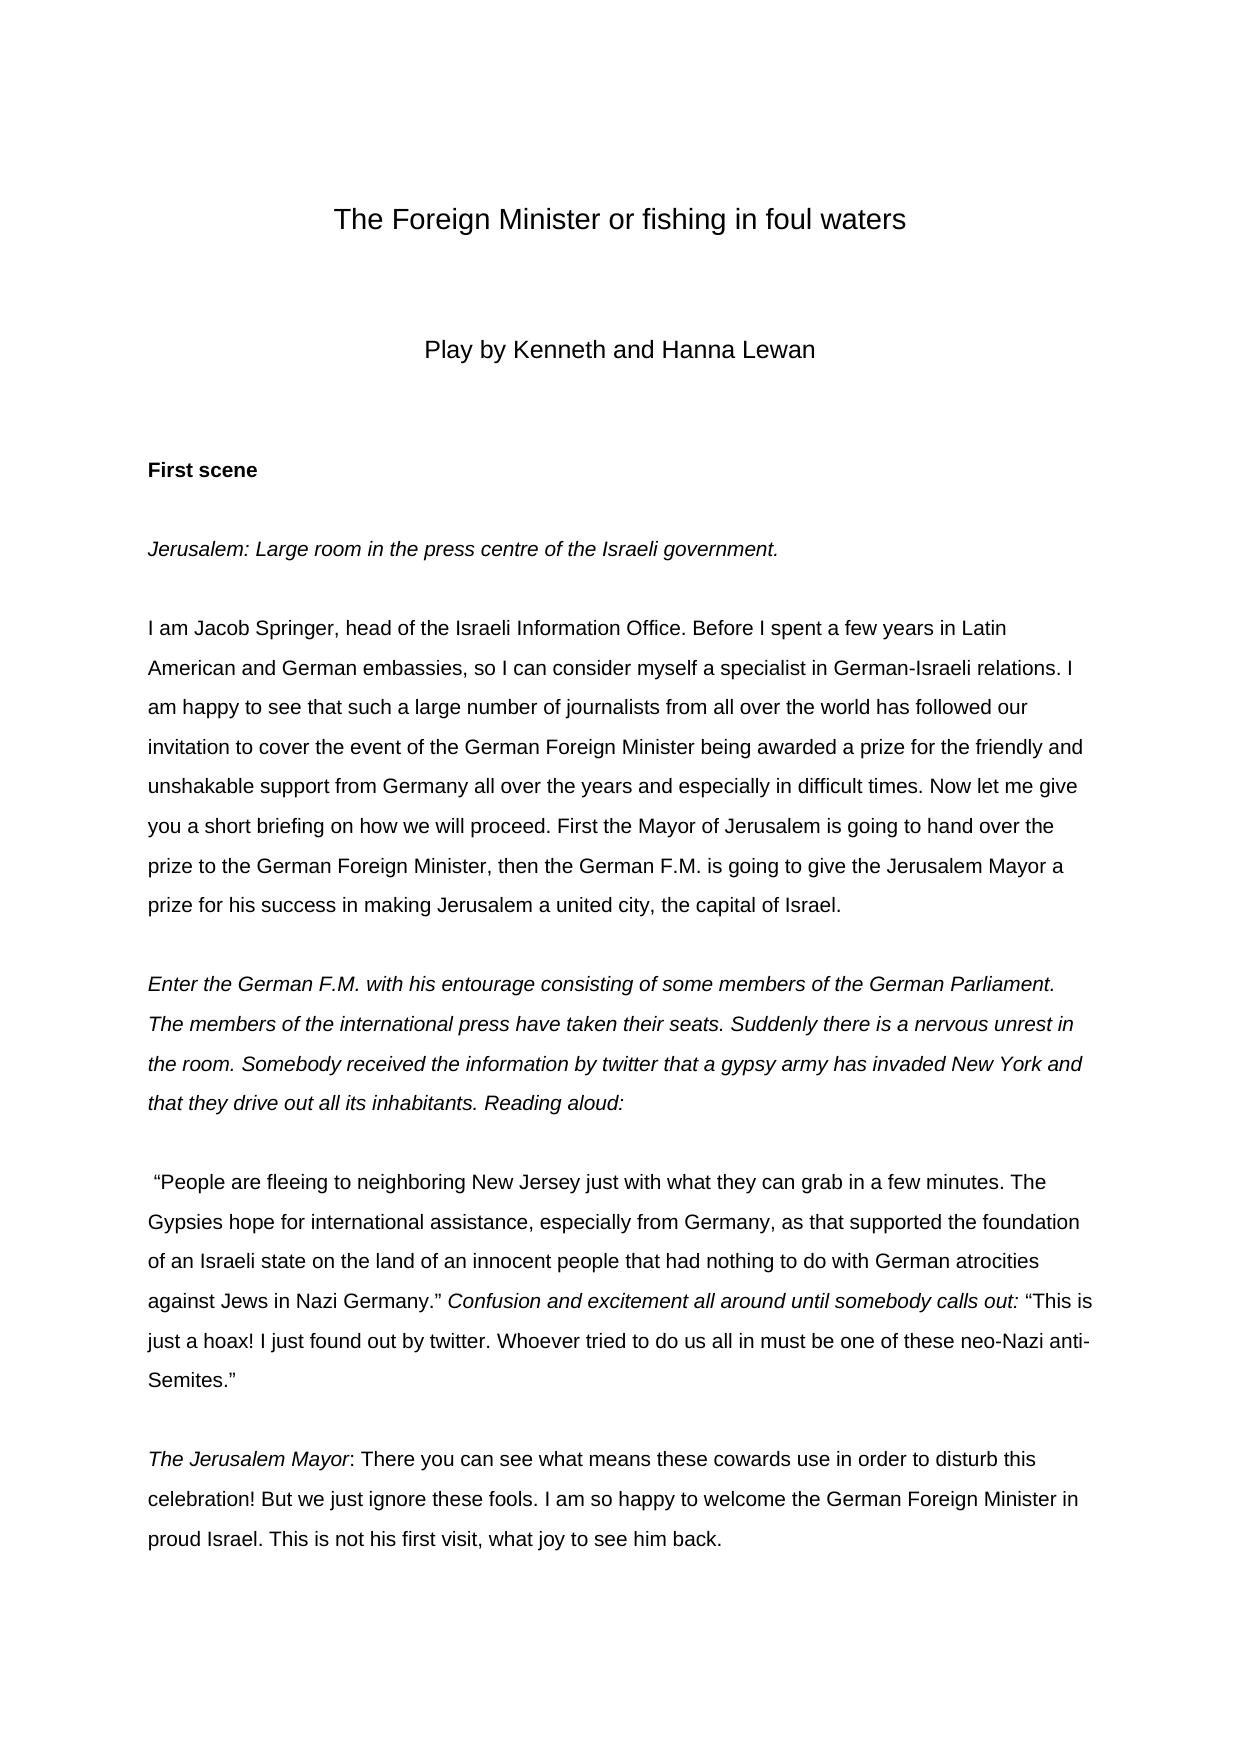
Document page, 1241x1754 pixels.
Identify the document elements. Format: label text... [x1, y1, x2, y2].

subtitle The Foreign Minister or fishing in foul waters [148, 198, 1093, 237]
text First scene [148, 446, 1093, 485]
text Enter the German F.M. with his entourage consisting of some members of the German Parliament. The members of the international press have taken their seats. Suddenly there is a nervous unrest in the room. Somebody received the information by twitter that a gypsy army has invaded New York and that they drive out all its inhabitants. Reading aloud: [148, 960, 1093, 1118]
text I am Jacob Springer, head of the Israeli Information Office. Before I spent a few years in Latin American and German embassies, so I can consider myself a specialist in German-Israeli relations. I am happy to see that such a large number of journalists from all over the world has followed our invitation to cover the event of the German Foreign Minister being awarded a prize for the friendly and unshakable support from Germany all over the years and especially in difficult times. Now let me give you a short briefing on how we will proceed. First the Mayor of Jerusalem is going to hand over the prize to the German Foreign Minister, then the German F.M. is going to give the Jerusalem Mayor a prize for his success in making Jerusalem a united city, the capital of Israel. [148, 604, 1093, 921]
text “People are fleeing to neighboring New Jersey just with what they can grab in a few minutes. The Gypsies hope for international assistance, especially from Germany, as that supported the foundation of an Israeli state on the land of an innocent people that had nothing to do with German atrocities against Jews in Nazi Germany.” Confusion and excitement all around until somebody calls out: “This is just a hoax! I just found out by twitter. Whoever tried to do us all in must be one of these neo-Nazi anti-Semites.” [148, 1158, 1093, 1396]
text Jerusalem: Large room in the press centre of the Israeli government. [148, 525, 1093, 564]
subtitle Play by Kenneth and Hanna Lewan [148, 327, 1093, 366]
text The Jerusalem Mayor: There you can see what means these cowards use in order to disturb this celebration! But we just ignore these fools. I am so happy to welcome the German Foreign Minister in proud Israel. This is not his first visit, what joy to see him back. [148, 1435, 1093, 1554]
